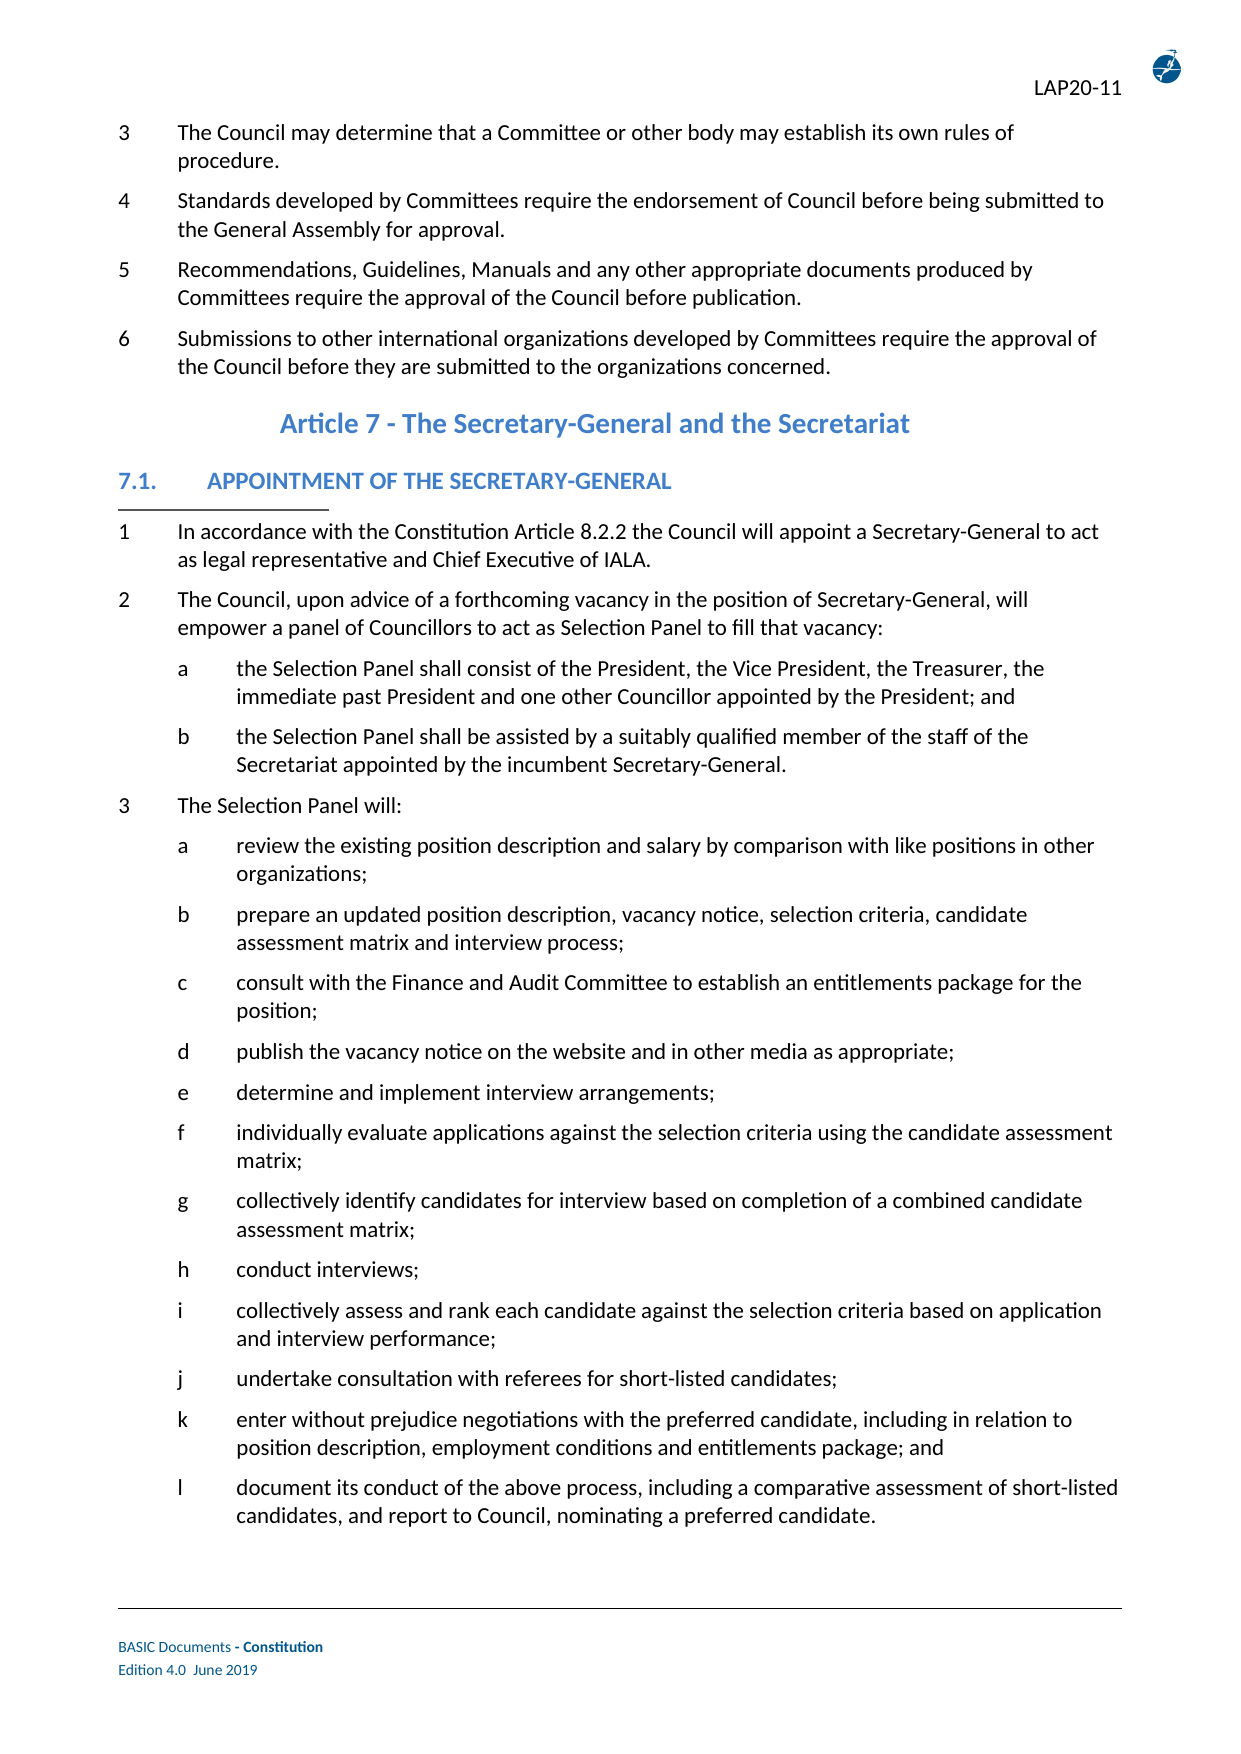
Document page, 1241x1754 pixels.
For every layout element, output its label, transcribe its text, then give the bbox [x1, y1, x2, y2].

list prepare an updated position description, vacancy notice, selection criteria, candidate assessment matrix and interview process; [177, 900, 1122, 956]
list Recommendations, Guidelines, Manuals and any other appropriate documents produced by Committees require the approval of the Council before publication. [118, 255, 1122, 311]
list review the existing position description and salary by comparison with like positions in other organizations; [177, 831, 1122, 887]
list the Selection Panel shall consist of the President, the Vice President, the Treasurer, the immediate past President and one other Councillor appointed by the President; and [177, 654, 1122, 710]
list The Selection Panel will: [118, 791, 1122, 819]
text - The Secretary-General and the Secretariat [118, 405, 1122, 440]
list document its conduct of the above process, including a comparative assessment of short-listed candidates, and report to Council, nominating a preferred candidate. [177, 1473, 1122, 1529]
list publish the vacancy notice on the website and in other media as appropriate; [177, 1037, 1122, 1065]
list consult with the Finance and Audit Committee to establish an entitlements package for the position; [177, 968, 1122, 1024]
list In accordance with the Constitution Article 8.2.2 the Council will appoint a Secretary-General to act as legal representative and Chief Executive of IALA. [118, 517, 1122, 573]
subtitle Appointment of the Secretary-General [118, 465, 1033, 496]
list conduct interviews; [177, 1255, 1122, 1283]
list enter without prejudice negotiations with the preferred candidate, including in relation to position description, employment conditions and entitlements package; and [177, 1405, 1122, 1461]
list determine and implement interview arrangements; [177, 1078, 1122, 1106]
list individually evaluate applications against the selection criteria using the candidate assessment matrix; [177, 1118, 1122, 1174]
list Submissions to other international organizations developed by Committees require the approval of the Council before they are submitted to the organizations concerned. [118, 324, 1122, 380]
list The Council may determine that a Committee or other body may establish its own rules of procedure. [118, 118, 1122, 174]
list collectively assess and rank each candidate against the selection criteria based on application and interview performance; [177, 1296, 1122, 1352]
list undertake consultation with referees for short-listed candidates; [177, 1364, 1122, 1392]
list the Selection Panel shall be assisted by a suitably qualified member of the staff of the Secretariat appointed by the incumbent Secretary-General. [177, 722, 1122, 778]
list The Council, upon advice of a forthcoming vacancy in the position of Secretary-General, will empower a panel of Councillors to act as Selection Panel to fill that vacancy: [118, 585, 1122, 641]
list Standards developed by Committees require the endorsement of Council before being submitted to the General Assembly for approval. [118, 187, 1122, 243]
list collectively identify candidates for interview based on completion of a combined candidate assessment matrix; [177, 1187, 1122, 1243]
picture [1121, 0, 1240, 118]
